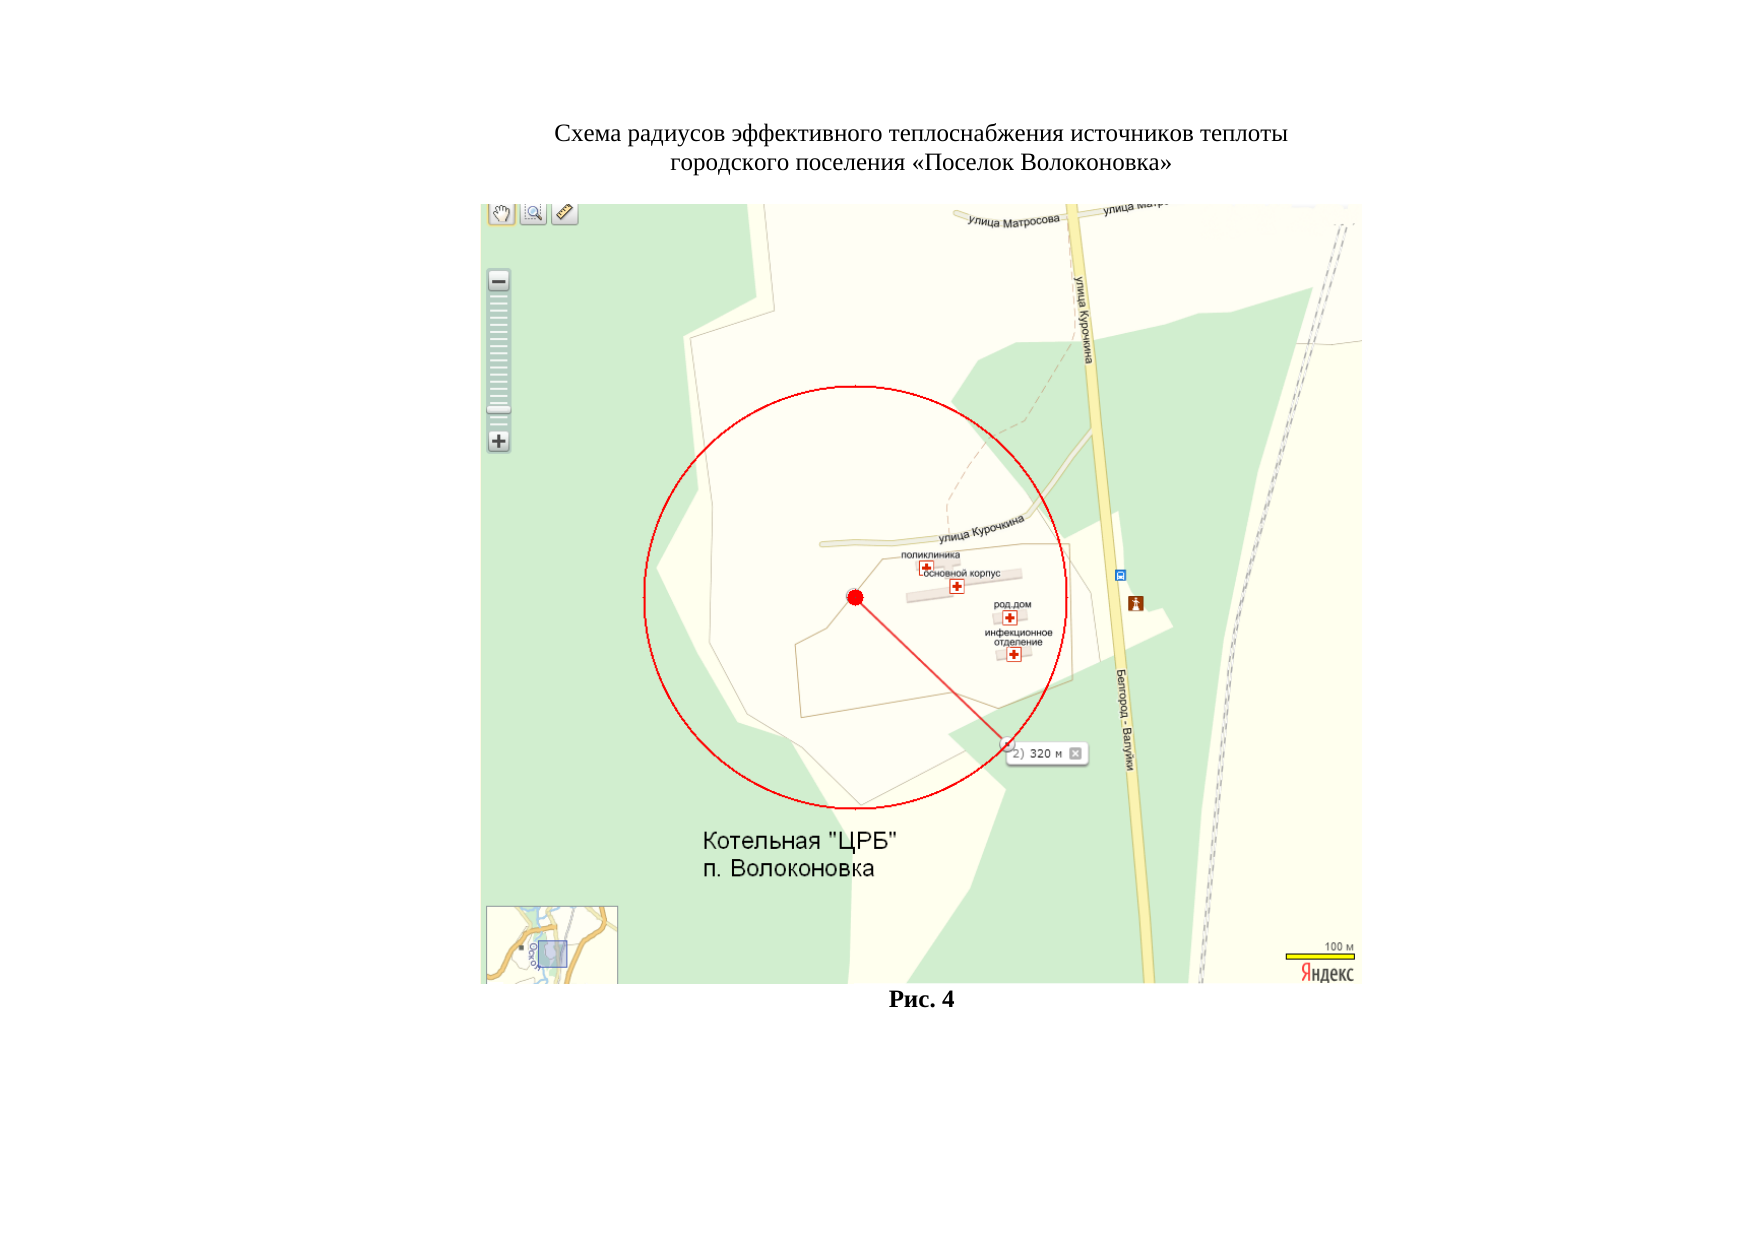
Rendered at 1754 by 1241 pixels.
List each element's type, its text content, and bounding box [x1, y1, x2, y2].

text Схема радиусов эффективного теплоснабжения источников теплоты [177, 118, 1665, 147]
picture [480, 204, 1362, 984]
text городского поселения «Поселок Волоконовка» [177, 147, 1665, 176]
text Рис. 4 [177, 984, 1665, 1013]
